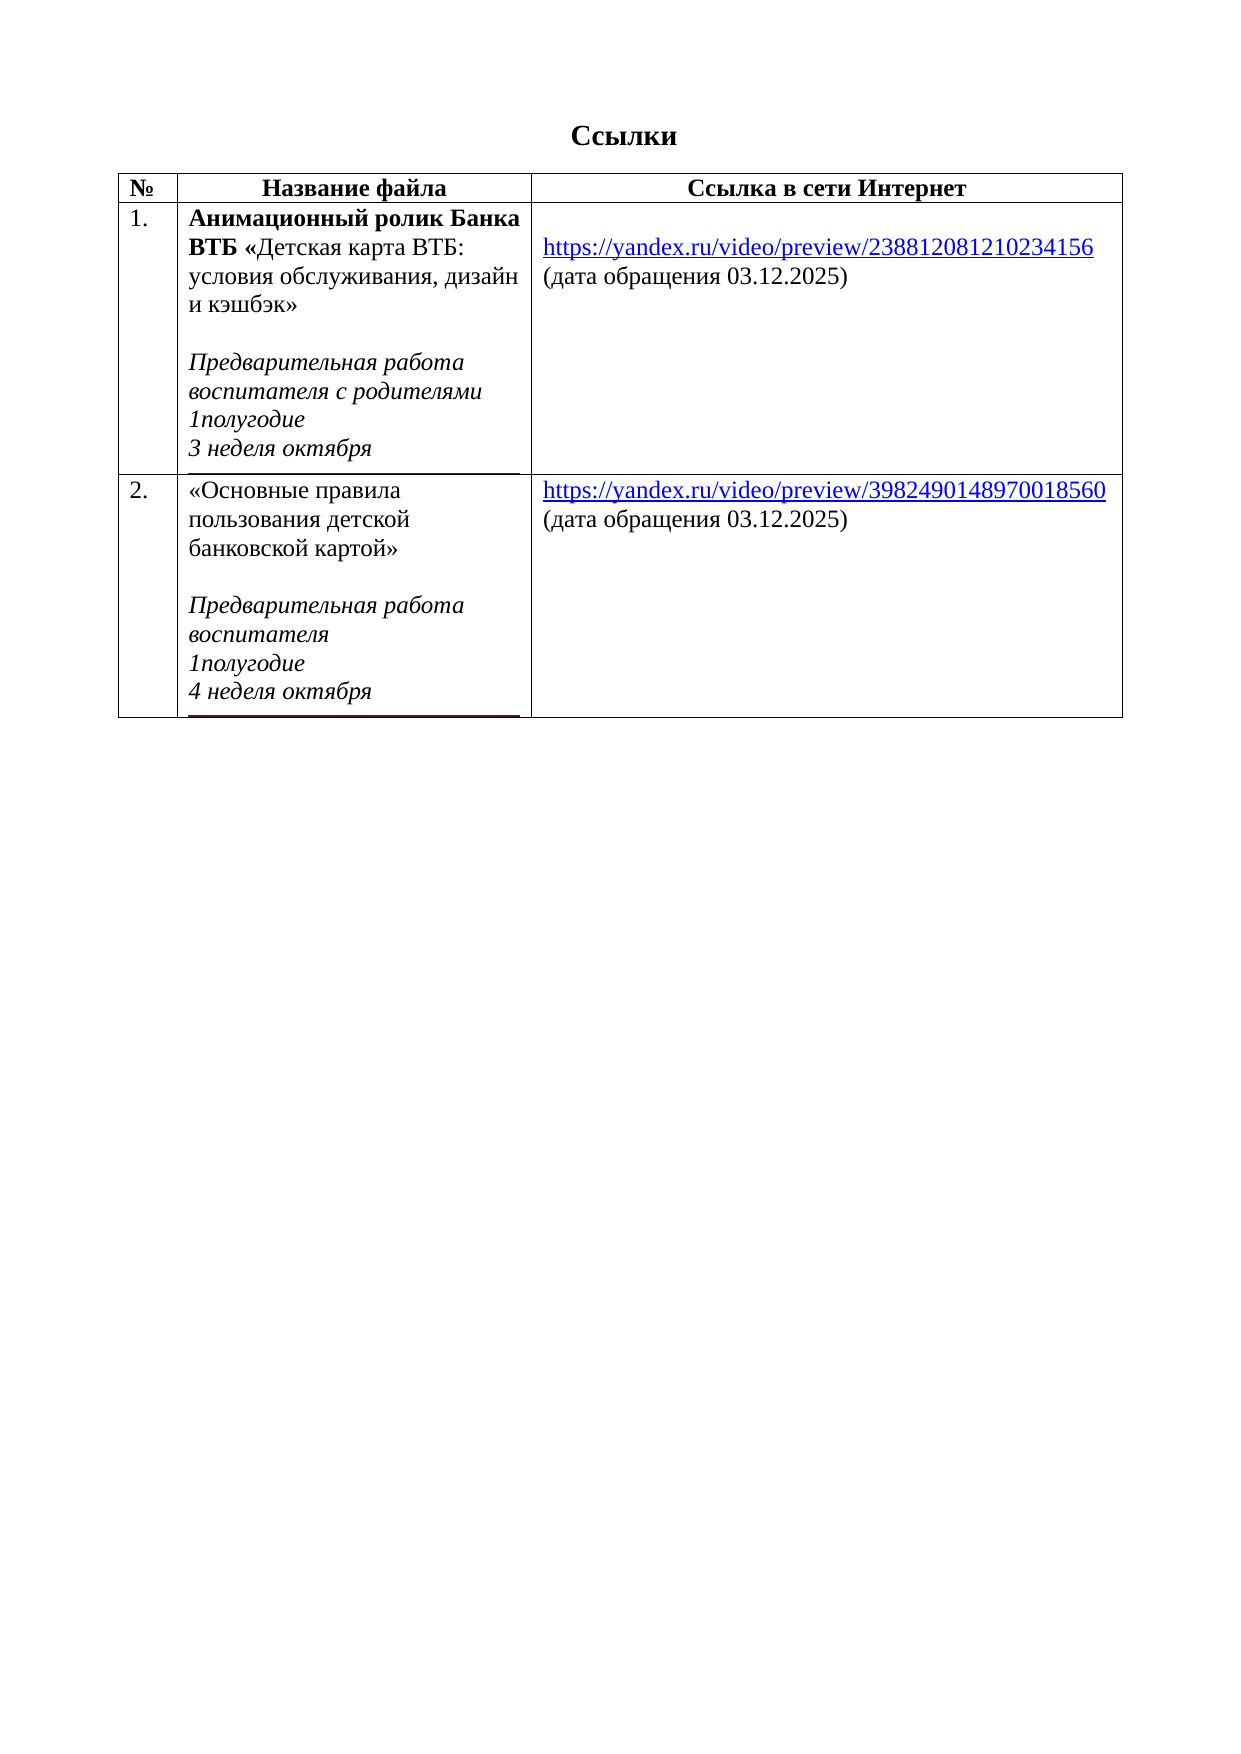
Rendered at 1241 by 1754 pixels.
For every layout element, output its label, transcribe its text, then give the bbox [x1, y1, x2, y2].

table_header № [119, 174, 177, 202]
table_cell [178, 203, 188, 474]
text Ссылки [118, 118, 1122, 152]
table_cell [119, 203, 177, 474]
table_cell https://yandex.ru/video/preview/238812081210234156 (дата обращения 03.12.2025) [532, 203, 1122, 474]
table_header Название файла [178, 174, 531, 202]
table_header Ссылка в сети Интернет [532, 174, 1122, 202]
table_cell [119, 475, 177, 717]
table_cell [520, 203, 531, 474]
table_cell https://yandex.ru/video/preview/3982490148970018560 (дата обращения 03.12.2025) [532, 475, 1122, 717]
